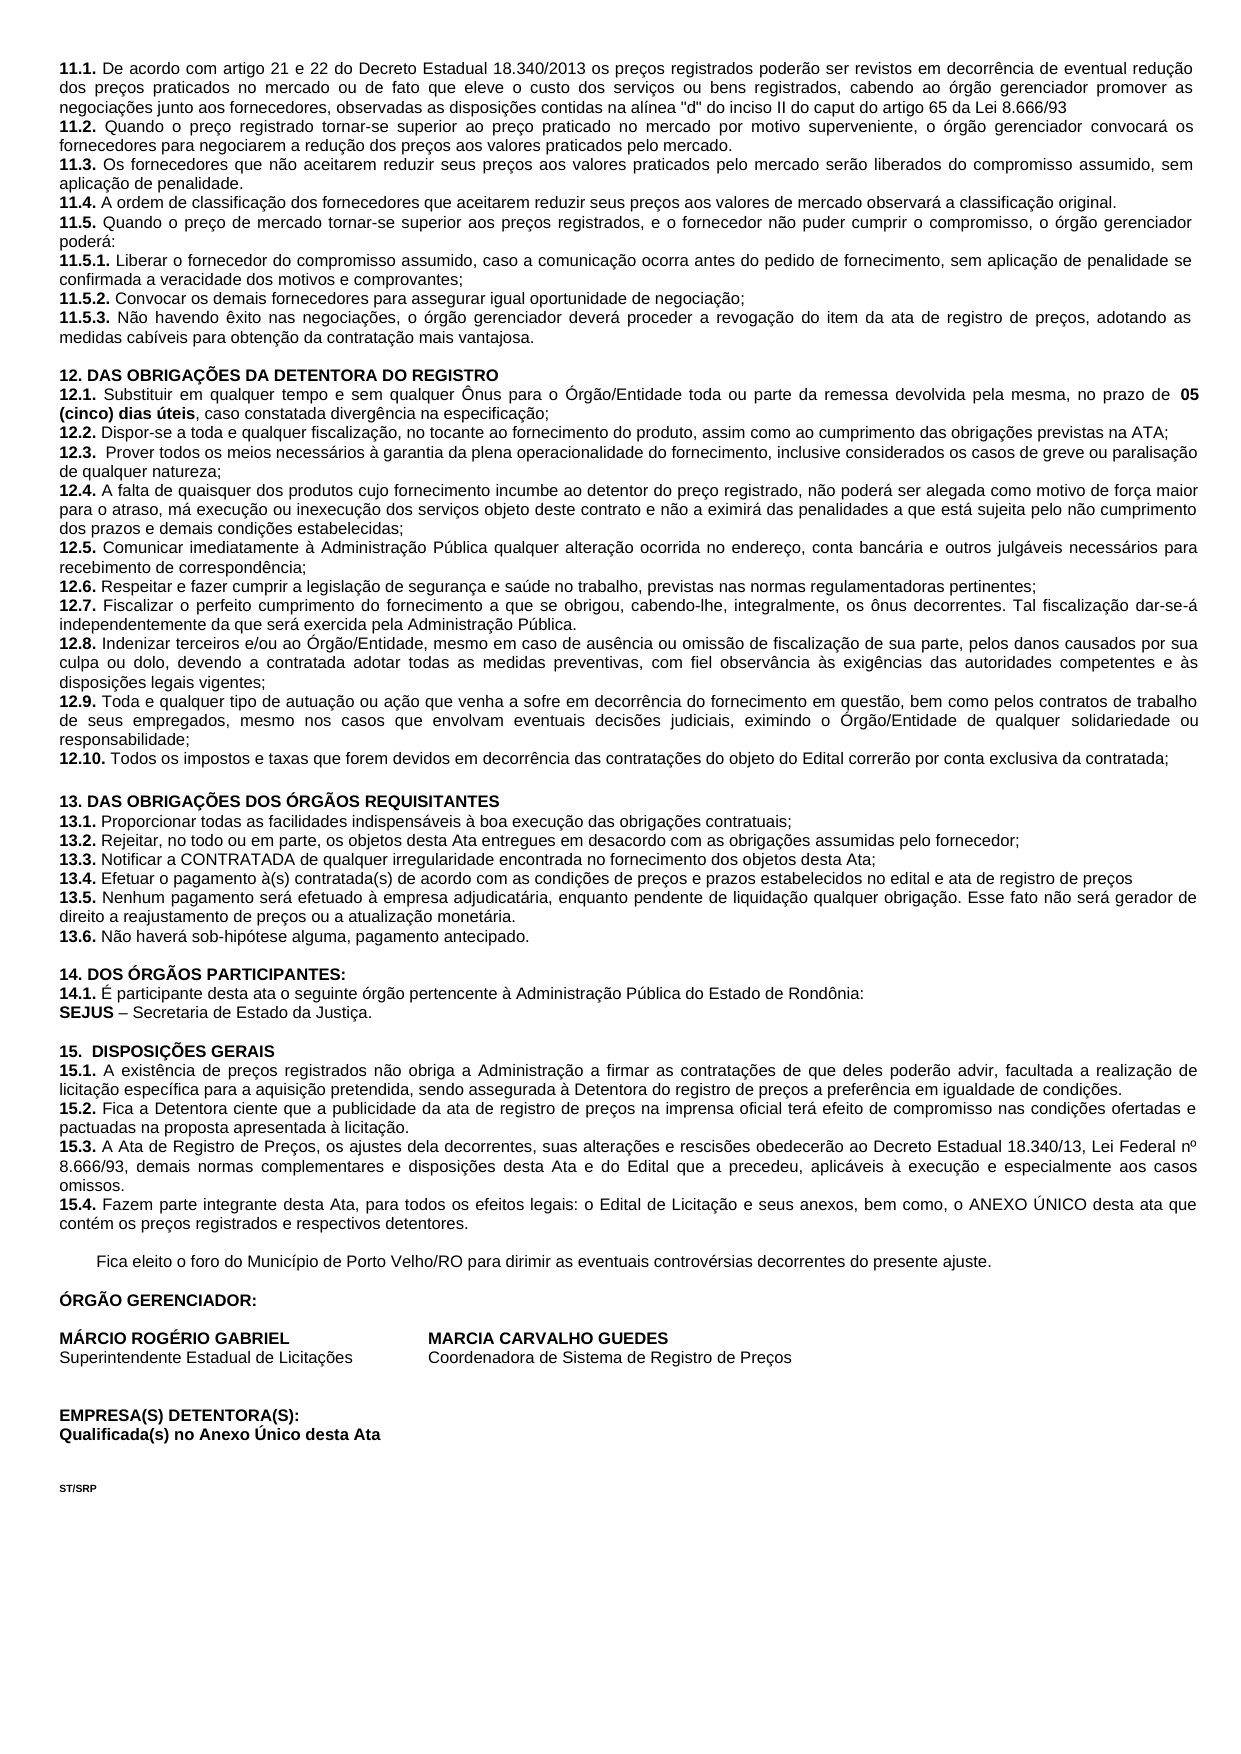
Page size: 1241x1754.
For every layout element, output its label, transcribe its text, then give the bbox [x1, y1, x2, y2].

text 12.2. Dispor-se a toda e qualquer fiscalização, no tocante ao fornecimento do produto, assim como ao cumprimento das obrigações previstas na ATA; [59, 423, 1199, 442]
text 12.9. Toda e qualquer tipo de autuação ou ação que venha a sofre em decorrência do fornecimento em questão, bem como pelos contratos de trabalho de seus empregados, mesmo nos casos que envolvam eventuais decisões judiciais, eximindo o Órgão/Entidade de qualquer solidariedade ou responsabilidade; [59, 692, 1199, 749]
text 11.2. Quando o preço registrado tornar-se superior ao preço praticado no mercado por motivo superveniente, o órgão gerenciador convocará os fornecedores para negociarem a redução dos preços aos valores praticados pelo mercado. [59, 117, 1194, 155]
text 12.10. Todos os impostos e taxas que forem devidos em decorrência das contratações do objeto do Edital correrão por conta exclusiva da contratada; [59, 749, 1199, 768]
text 13. DAS OBRIGAÇÕES DOS ÓRGÃOS REQUISITANTES [59, 792, 1199, 811]
text 15.2. Fica a Detentora ciente que a publicidade da ata de registro de preços na imprensa oficial terá efeito de compromisso nas condições ofertadas e pactuadas na proposta apresentada à licitação. [59, 1099, 1199, 1137]
text 11.4. A ordem de classificação dos fornecedores que aceitarem reduzir seus preços aos valores de mercado observará a classificação original. [59, 193, 1194, 212]
text 15.3. A Ata de Registro de Preços, os ajustes dela decorrentes, suas alterações e rescisões obedecerão ao Decreto Estadual 18.340/13, Lei Federal nº 8.666/93, demais normas complementares e disposições desta Ata e do Edital que a precedeu, aplicáveis à execução e especialmente aos casos omissos. [59, 1137, 1199, 1195]
text 13.2. Rejeitar, no todo ou em parte, os objetos desta Ata entregues em desacordo com as obrigações assumidas pelo fornecedor; [59, 831, 1199, 850]
text 11.5. Quando o preço de mercado tornar-se superior aos preços registrados, e o fornecedor não puder cumprir o compromisso, o órgão gerenciador poderá: [59, 212, 1194, 251]
text ÓRGÃO GERENCIADOR: [59, 1291, 1194, 1310]
text Superintendente Estadual de Licitações Coordenadora de Sistema de Registro de Preços [59, 1348, 1194, 1367]
text 12.3. Prover todos os meios necessários à garantia da plena operacionalidade do fornecimento, inclusive considerados os casos de greve ou paralisação de qualquer natureza; [59, 442, 1199, 481]
text 12. DAS OBRIGAÇÕES DA DETENTORA DO REGISTRO [59, 366, 1199, 385]
text 11.5.3. Não havendo êxito nas negociações, o órgão gerenciador deverá proceder a revogação do item da ata de registro de preços, adotando as medidas cabíveis para obtenção da contratação mais vantajosa. [59, 308, 1194, 347]
text 12.6. Respeitar e fazer cumprir a legislação de segurança e saúde no trabalho, previstas nas normas regulamentadoras pertinentes; [59, 577, 1199, 596]
text 11.3. Os fornecedores que não aceitarem reduzir seus preços aos valores praticados pelo mercado serão liberados do compromisso assumido, sem aplicação de penalidade. [59, 155, 1194, 193]
text 12.8. Indenizar terceiros e/ou ao Órgão/Entidade, mesmo em caso de ausência ou omissão de fiscalização de sua parte, pelos danos causados por sua culpa ou dolo, devendo a contratada adotar todas as medidas preventivas, com fiel observância às exigências das autoridades competentes e às disposições legais vigentes; [59, 634, 1199, 692]
text 14. DOS ÓRGÃOS PARTICIPANTES: [59, 965, 1194, 984]
text SEJUS – Secretaria de Estado da Justiça. [59, 1003, 1199, 1022]
text 12.1. Substituir em qualquer tempo e sem qualquer Ônus para o Órgão/Entidade toda ou parte da remessa devolvida pela mesma, no prazo de 05 (cinco) dias úteis, caso constatada divergência na especificação; [59, 385, 1199, 423]
text 15.1. A existência de preços registrados não obriga a Administração a firmar as contratações de que deles poderão advir, facultada a realização de licitação específica para a aquisição pretendida, sendo assegurada à Detentora do registro de preços a preferência em igualdade de condições. [59, 1061, 1199, 1099]
text 12.5. Comunicar imediatamente à Administração Pública qualquer alteração ocorrida no endereço, conta bancária e outros julgáveis necessários para recebimento de correspondência; [59, 538, 1199, 577]
text 12.4. A falta de quaisquer dos produtos cujo fornecimento incumbe ao detentor do preço registrado, não poderá ser alegada como motivo de força maior para o atraso, má execução ou inexecução dos serviços objeto deste contrato e não a eximirá das penalidades a que está sujeita pelo não cumprimento dos prazos e demais condições estabelecidas; [59, 481, 1199, 538]
text 11.5.2. Convocar os demais fornecedores para assegurar igual oportunidade de negociação; [59, 289, 1194, 308]
text Fica eleito o foro do Município de Porto Velho/RO para dirimir as eventuais controvérsias decorrentes do presente ajuste. [59, 1252, 1199, 1271]
text 13.4. Efetuar o pagamento à(s) contratada(s) de acordo com as condições de preços e prazos estabelecidos no edital e ata de registro de preços [59, 869, 1199, 888]
text MÁRCIO ROGÉRIO GABRIEL MARCIA CARVALHO GUEDES [59, 1329, 1194, 1348]
text 11.5.1. Liberar o fornecedor do compromisso assumido, caso a comunicação ocorra antes do pedido de fornecimento, sem aplicação de penalidade se confirmada a veracidade dos motivos e comprovantes; [59, 251, 1194, 289]
text 11.1. De acordo com artigo 21 e 22 do Decreto Estadual 18.340/2013 os preços registrados poderão ser revistos em decorrência de eventual redução dos preços praticados no mercado ou de fato que eleve o custo dos serviços ou bens registrados, cabendo ao órgão gerenciador promover as negociações junto aos fornecedores, observadas as disposições contidas na alínea "d" do inciso II do caput do artigo 65 da Lei 8.666/93 [59, 59, 1194, 117]
text 13.1. Proporcionar todas as facilidades indispensáveis à boa execução das obrigações contratuais; [59, 811, 1199, 831]
text Qualificada(s) no Anexo Único desta Ata [59, 1425, 1194, 1444]
text 12.7. Fiscalizar o perfeito cumprimento do fornecimento a que se obrigou, cabendo-lhe, integralmente, os ônus decorrentes. Tal fiscalização dar-se-á independentemente da que será exercida pela Administração Pública. [59, 596, 1199, 634]
text EMPRESA(S) DETENTORA(S): [59, 1406, 1194, 1425]
text 13.5. Nenhum pagamento será efetuado à empresa adjudicatária, enquanto pendente de liquidação qualquer obrigação. Esse fato não será gerador de direito a reajustamento de preços ou a atualização monetária. [59, 888, 1199, 926]
text 13.3. Notificar a CONTRATADA de qualquer irregularidade encontrada no fornecimento dos objetos desta Ata; [59, 850, 1199, 869]
text 14.1. É participante desta ata o seguinte órgão pertencente à Administração Pública do Estado de Rondônia: [59, 984, 1194, 1003]
text 13.6. Não haverá sob-hipótese alguma, pagamento antecipado. [59, 926, 1199, 946]
text 15.4. Fazem parte integrante desta Ata, para todos os efeitos legais: o Edital de Licitação e seus anexos, bem como, o ANEXO ÚNICO desta ata que contém os preços registrados e respectivos detentores. [59, 1195, 1199, 1233]
text 15. DISPOSIÇÕES GERAIS [59, 1041, 1199, 1061]
